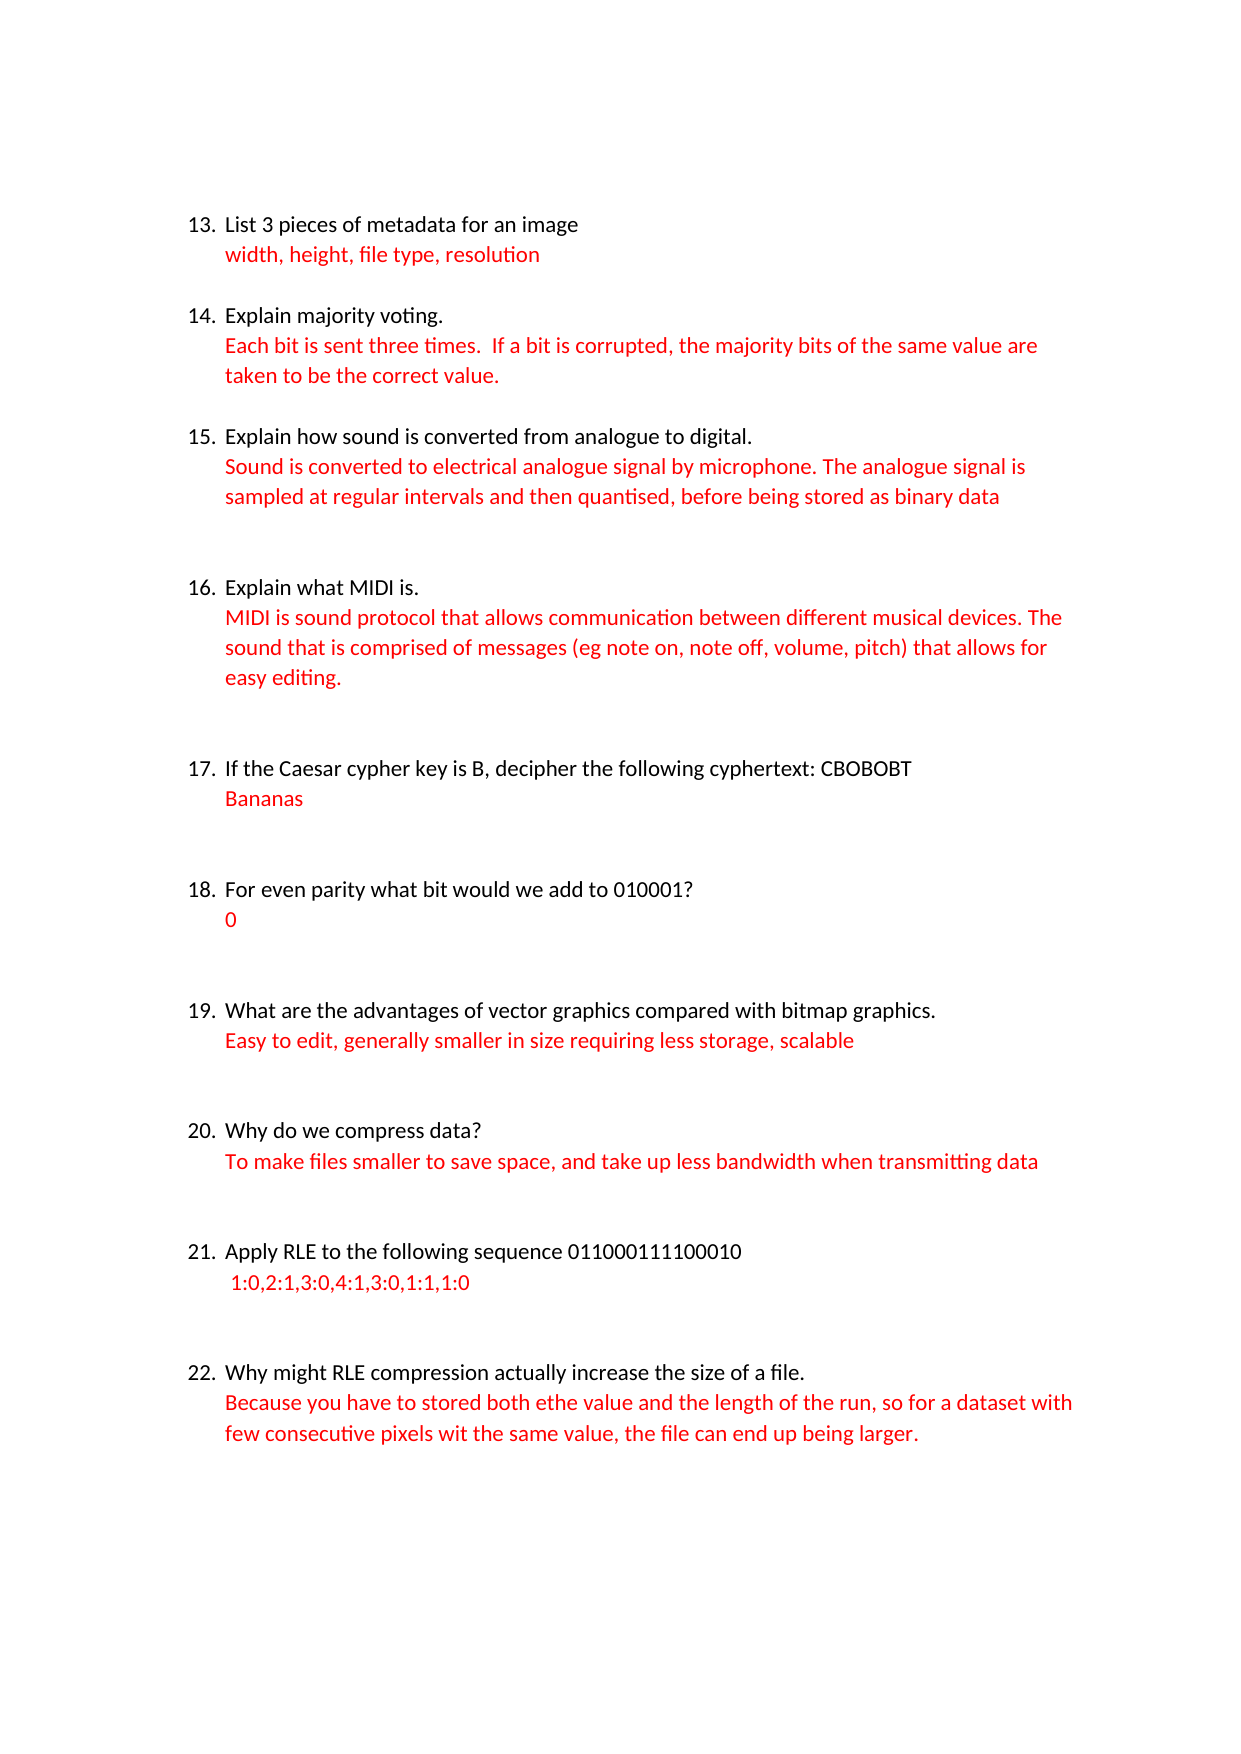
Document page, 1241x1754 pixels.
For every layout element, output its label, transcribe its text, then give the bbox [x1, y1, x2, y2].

list For even parity what bit would we add to 010001? [187, 875, 1090, 903]
list MIDI is sound protocol that allows communication between different musical devices. The sound that is comprised of messages (eg note on, note off, volume, pitch) that allows for easy editing. [225, 603, 1090, 692]
list width, height, file type, resolution [225, 241, 1090, 269]
list Apply RLE to the following sequence 011000111100010 [187, 1237, 1090, 1266]
list Easy to edit, generally smaller in size requiring less storage, scalable [225, 1026, 1090, 1054]
list Because you have to stored both ethe value and the length of the run, so for a dataset with few consecutive pixels wit the same value, the file can end up being larger. [225, 1388, 1090, 1447]
list Bananas [225, 784, 1090, 812]
list Explain what MIDI is. [187, 573, 1090, 601]
list List 3 pieces of metadata for an image [187, 210, 1090, 238]
list If the Caesar cypher key is B, decipher the following cyphertext: CBOBOBT [187, 754, 1090, 782]
list Explain how sound is converted from analogue to digital. [187, 422, 1090, 450]
list Explain majority voting. [187, 301, 1090, 329]
list 0 [225, 905, 1090, 933]
list Why might RLE compression actually increase the size of a file. [187, 1358, 1090, 1386]
list Sound is converted to electrical analogue signal by microphone. The analogue signal is sampled at regular intervals and then quantised, before being stored as binary data [225, 452, 1090, 510]
list Why do we compress data? [187, 1117, 1090, 1145]
list Each bit is sent three times. If a bit is corrupted, the majority bits of the same value are taken to be the correct value. [225, 331, 1090, 389]
list What are the advantages of vector graphics compared with bitmap graphics. [187, 996, 1090, 1024]
list To make files smaller to save space, and take up less bandwidth when transmitting data [225, 1147, 1090, 1175]
list 1:0,2:1,3:0,4:1,3:0,1:1,1:0 [225, 1268, 1090, 1296]
